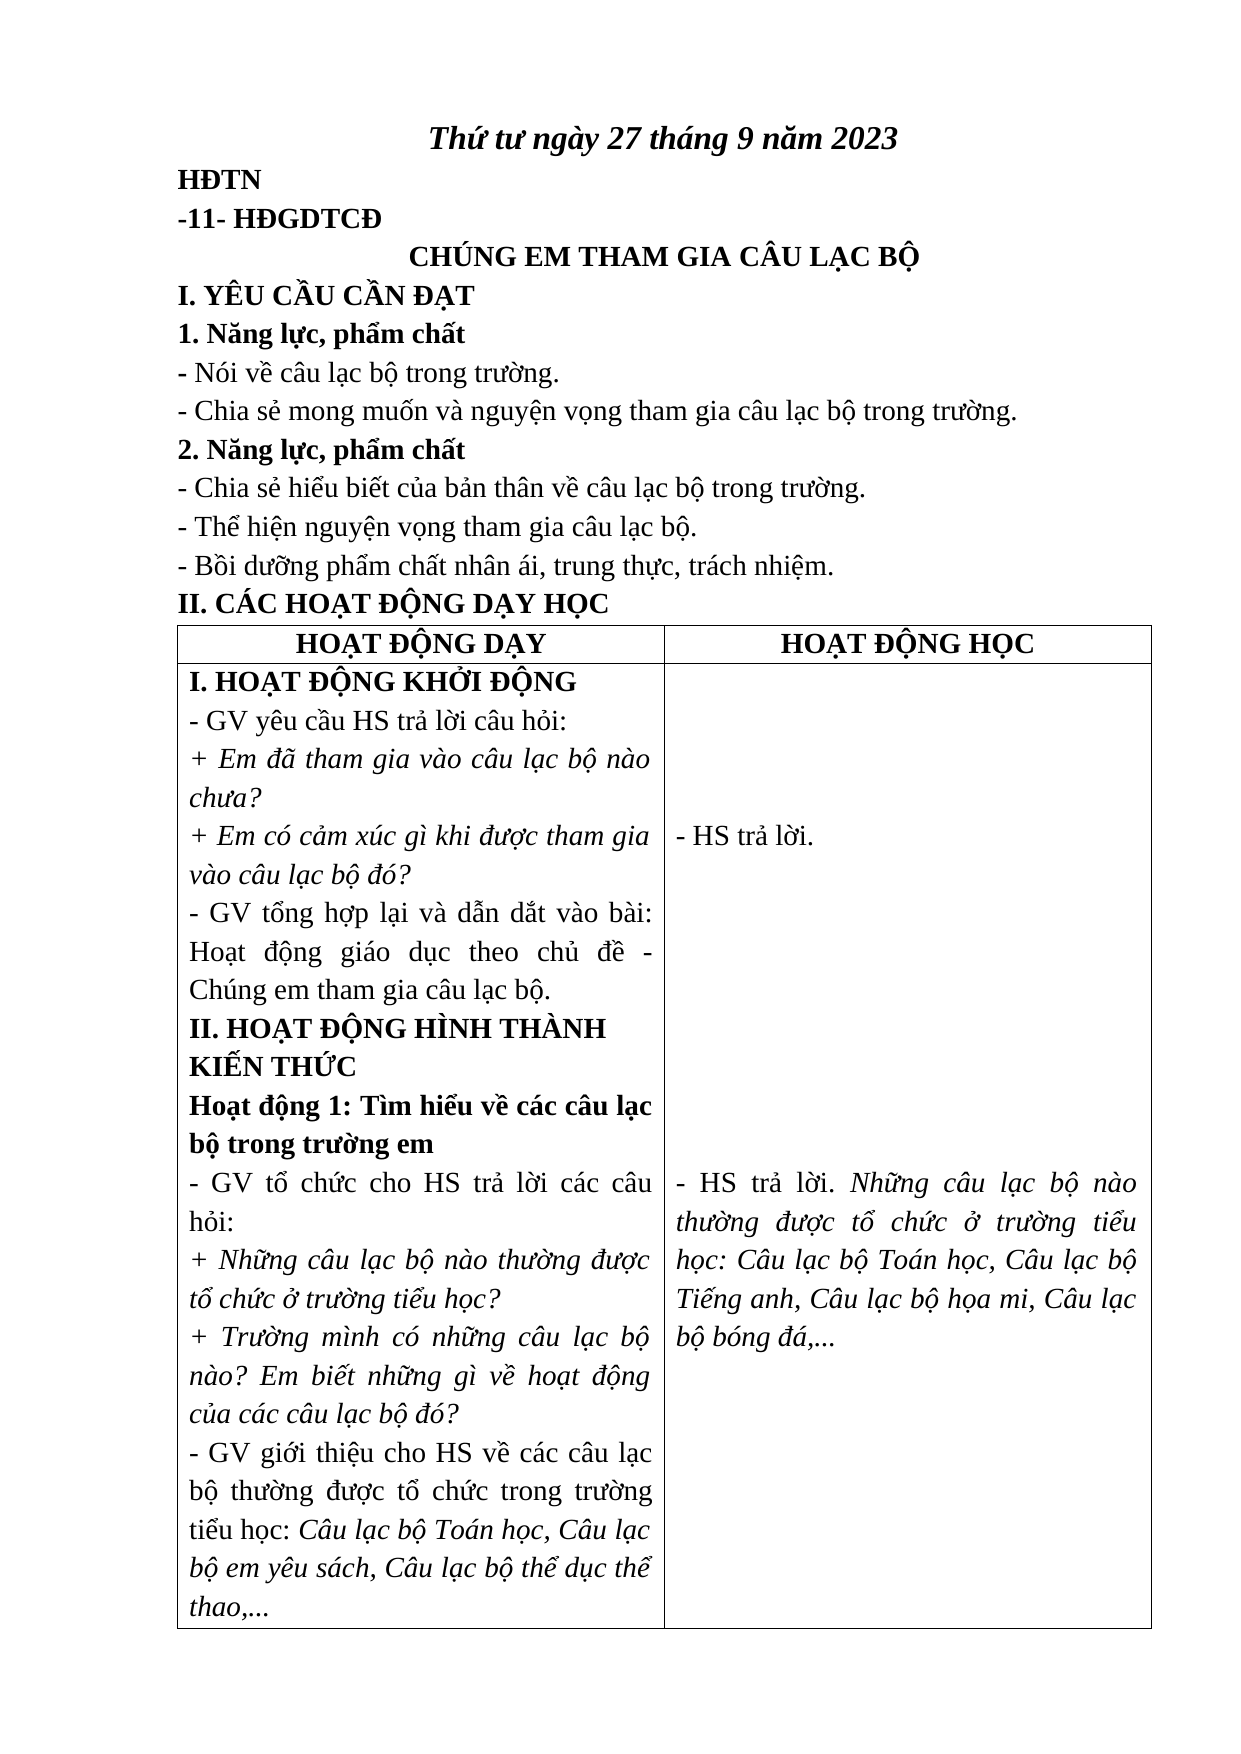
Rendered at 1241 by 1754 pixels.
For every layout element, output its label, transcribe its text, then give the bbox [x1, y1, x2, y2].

text 2. Năng lực, phẩm chất [177, 432, 1152, 466]
subtitle Thứ tư ngày 27 tháng 9 năm 2023 [177, 118, 1152, 156]
text - Nói về câu lạc bộ trong trường. [177, 355, 1152, 388]
text - Chia sẻ mong muốn và nguyện vọng tham gia câu lạc bộ trong trường. [177, 393, 1152, 427]
text I. YÊU CẦU CẦN ĐẠT [177, 278, 1152, 311]
table_header HOẠT ĐỘNG HỌC [665, 626, 1151, 663]
text - Chia sẻ hiểu biết của bản thân về câu lạc bộ trong trường. [177, 471, 1152, 504]
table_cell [665, 664, 1151, 1628]
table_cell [178, 664, 664, 1628]
table_header HOẠT ĐỘNG DẠY [178, 626, 664, 663]
text HĐTN [177, 162, 1152, 196]
subtitle CHÚNG EM THAM GIA CÂU LẠC BỘ [177, 239, 1152, 273]
text II. CÁC HOẠT ĐỘNG DẠY HỌC [177, 586, 1152, 620]
text -11- HĐGDTCĐ [177, 201, 1152, 234]
text - Bồi dưỡng phẩm chất nhân ái, trung thực, trách nhiệm. [177, 548, 1152, 581]
text - Thể hiện nguyện vọng tham gia câu lạc bộ. [177, 509, 1152, 543]
text 1. Năng lực, phẩm chất [177, 316, 1152, 350]
